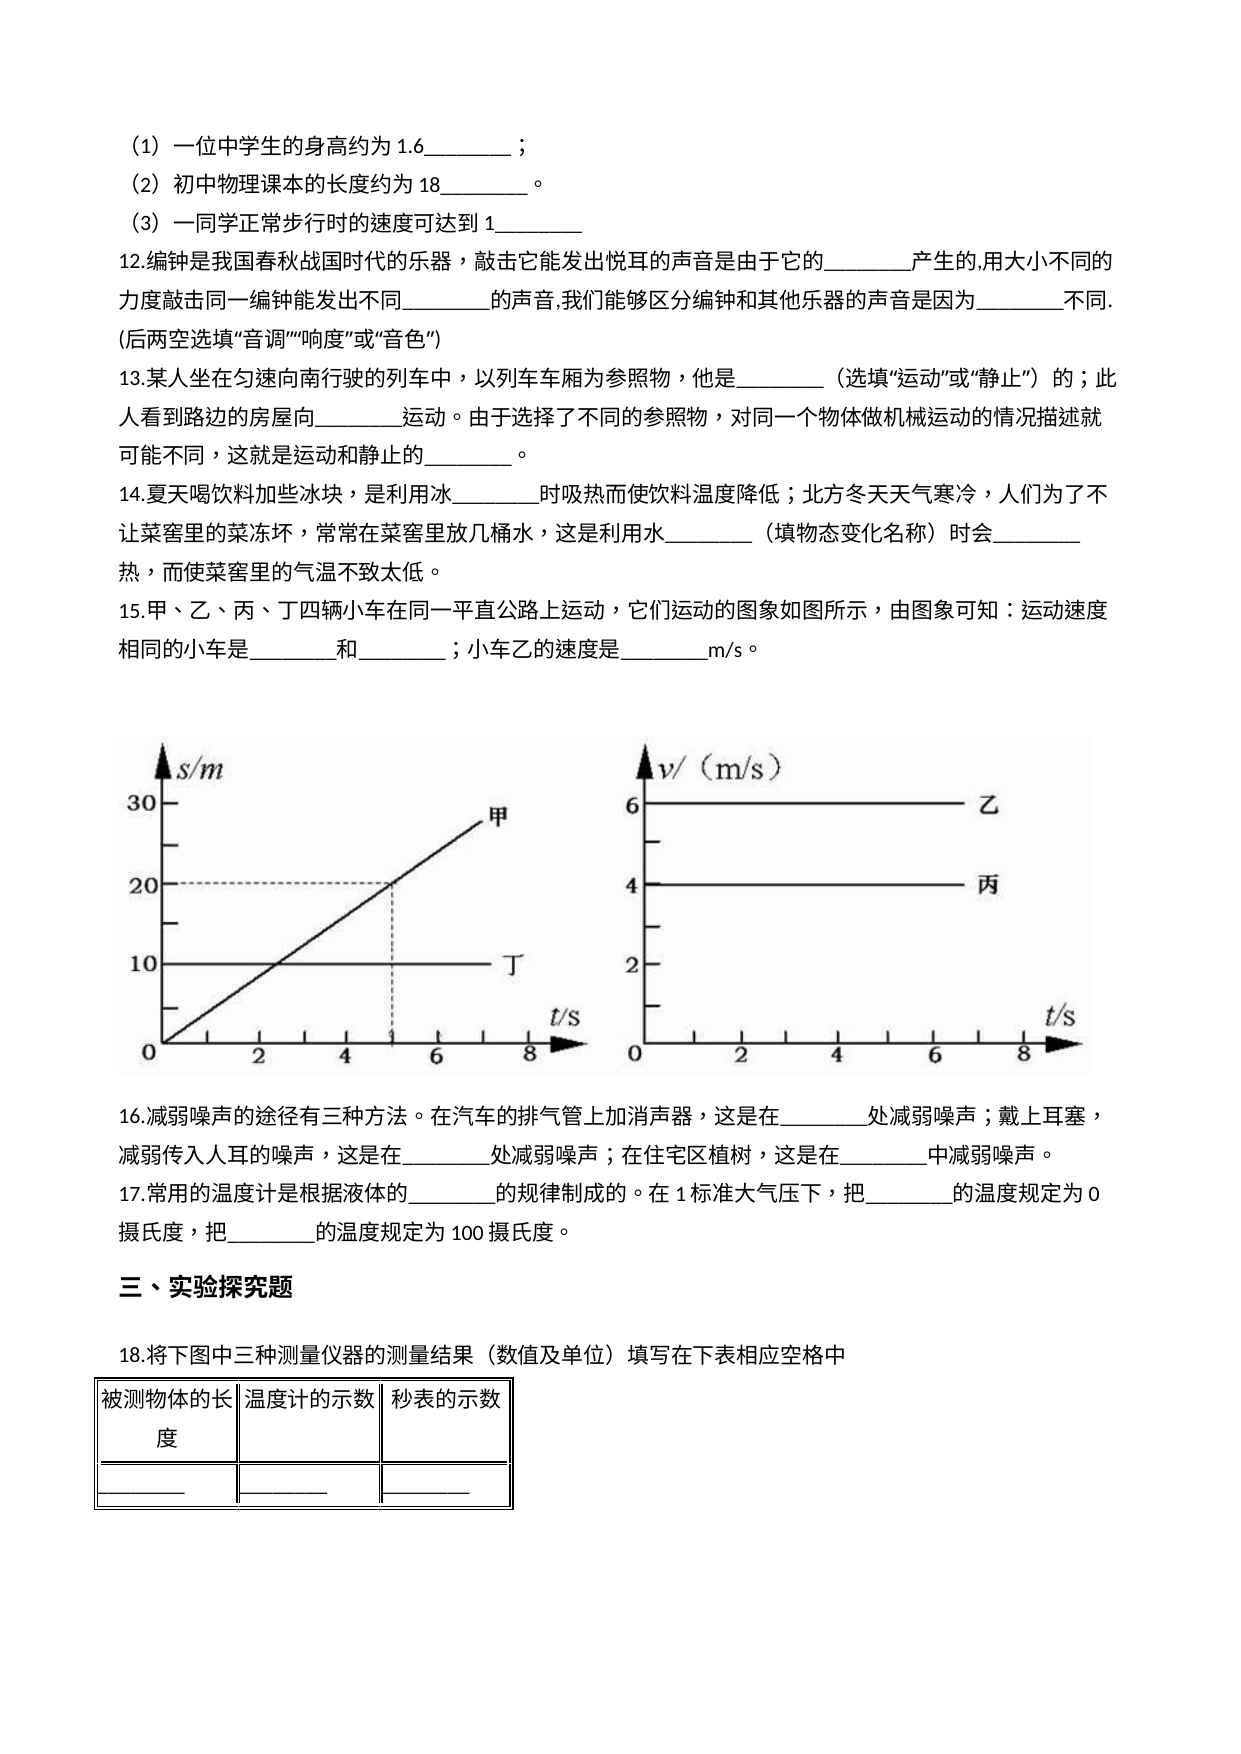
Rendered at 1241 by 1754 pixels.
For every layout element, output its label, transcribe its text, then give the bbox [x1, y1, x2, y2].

text （2）初中物理课本的长度约为18________。 [118, 168, 1122, 200]
table_cell ________ [238, 1461, 381, 1506]
table_header 温度计的示数 [238, 1379, 381, 1461]
table_cell ________ [381, 1461, 510, 1506]
text 12.编钟是我国春秋战国时代的乐器，敲击它能发出悦耳的声音是由于它的________产生的,用大小不同的力度敲击同一编钟能发出不同________的声音,我们能够区分编钟和其他乐器的声音是因为________不同.(后两空选填“音调”“响度”或“音色”) [118, 245, 1122, 355]
table_header 秒表的示数 [381, 1381, 509, 1461]
text 18.将下图中三种测量仪器的测量结果（数值及单位）填写在下表相应空格中 [118, 1339, 1122, 1371]
picture [118, 736, 1091, 1076]
text （3）一同学正常步行时的速度可达到1________ [118, 206, 1122, 239]
table_header 被测物体的长度 [98, 1381, 238, 1461]
text 三、实验探究题 [118, 1254, 1122, 1319]
text 13.某人坐在匀速向南行驶的列车中，以列车车厢为参照物，他是________（选填“运动”或“静止”）的；此人看到路边的房屋向________运动。由于选择了不同的参照物，对同一个物体做机械运动的情况描述就可能不同，这就是运动和静止的________。 [118, 361, 1122, 472]
text 17.常用的温度计是根据液体的________的规律制成的。在1标准大气压下，把________的温度规定为0摄氏度，把________的温度规定为100摄氏度。 [118, 1177, 1122, 1248]
text （1）一位中学生的身高约为1.6________； [118, 129, 1122, 162]
table_cell ________ [98, 1461, 238, 1506]
text 16.减弱噪声的途径有三种方法。在汽车的排气管上加消声器，这是在________处减弱噪声；戴上耳塞，减弱传入人耳的噪声，这是在________处减弱噪声；在住宅区植树，这是在________中减弱噪声。 [118, 1099, 1122, 1171]
text 14.夏天喝饮料加些冰块，是利用冰________时吸热而使饮料温度降低；北方冬天天气寒冷，人们为了不让菜窖里的菜冻坏，常常在菜窖里放几桶水，这是利用水________（填物态变化名称）时会________热，而使菜窖里的气温不致太低。 [118, 477, 1122, 588]
